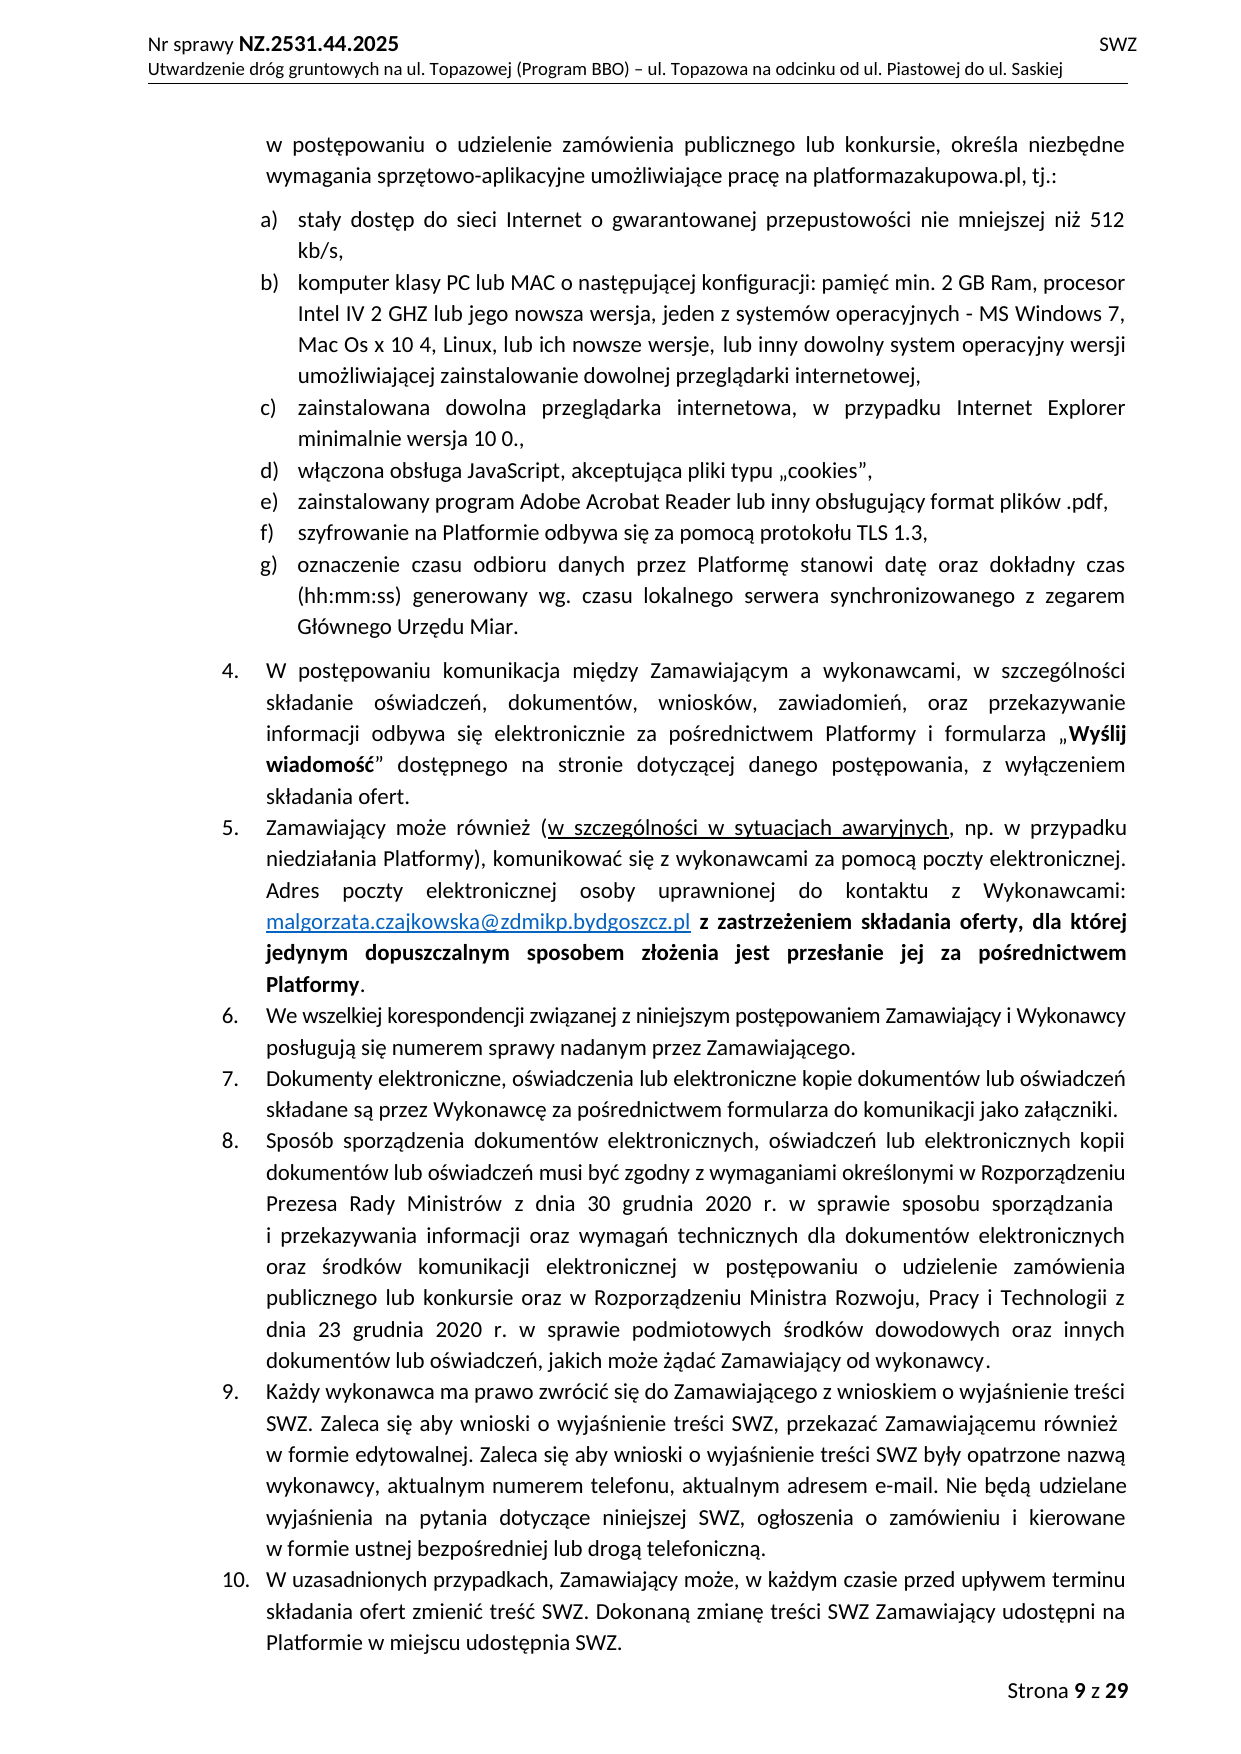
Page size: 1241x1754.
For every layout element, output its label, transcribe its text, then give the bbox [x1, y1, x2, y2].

list włączona obsługa JavaScript, akceptująca pliki typu „cookies”, [260, 456, 1127, 484]
list Dokumenty elektroniczne, oświadczenia lub elektroniczne kopie dokumentów lub oświadczeń składane są przez Wykonawcę za pośrednictwem formularza do komunikacji jako załączniki. [222, 1064, 1127, 1123]
list stały dostęp do sieci Internet o gwarantowanej przepustowości nie mniejszej niż 512 kb/s, [260, 205, 1127, 264]
list szyfrowanie na Platformie odbywa się za pomocą protokołu TLS 1.3, [260, 518, 1127, 546]
list Zamawiający może również (w szczególności w sytuacjach awaryjnych, np. w przypadku niedziałania Platformy), komunikować się z wykonawcami za pomocą poczty elektronicznej. Adres poczty elektronicznej osoby uprawnionej do kontaktu z Wykonawcami: malgorzata.czajkowska@zdmikp.bydgoszcz.pl z zastrzeżeniem składania oferty, dla której jedynym dopuszczalnym sposobem złożenia jest przesłanie jej za pośrednictwem Platformy. [222, 813, 1127, 998]
list We wszelkiej korespondencji związanej z niniejszym postępowaniem Zamawiający i Wykonawcy posługują się numerem sprawy nadanym przez Zamawiającego. [222, 1001, 1127, 1061]
list komputer klasy PC lub MAC o następującej konfiguracji: pamięć min. 2 GB Ram, procesor Intel IV 2 GHZ lub jego nowsza wersja, jeden z systemów operacyjnych - MS Windows 7, Mac Os x 10 4, Linux, lub ich nowsze wersje, lub inny dowolny system operacyjny wersji umożliwiającej zainstalowanie dowolnej przeglądarki internetowej, [260, 268, 1127, 390]
list W uzasadnionych przypadkach, Zamawiający może, w każdym czasie przed upływem terminu składania ofert zmienić treść SWZ. Dokonaną zmianę treści SWZ Zamawiający udostępni na Platformie w miejscu udostępnia SWZ. [222, 1566, 1127, 1656]
list Sposób sporządzenia dokumentów elektronicznych, oświadczeń lub elektronicznych kopii dokumentów lub oświadczeń musi być zgodny z wymaganiami określonymi w Rozporządzeniu Prezesa Rady Ministrów z dnia 30 grudnia 2020 r. w sprawie sposobu sporządzania i przekazywania informacji oraz wymagań technicznych dla dokumentów elektronicznych oraz środków komunikacji elektronicznej w postępowaniu o udzielenie zamówienia publicznego lub konkursie oraz w Rozporządzeniu Ministra Rozwoju, Pracy i Technologii z dnia 23 grudnia 2020 r. w sprawie podmiotowych środków dowodowych oraz innych dokumentów lub oświadczeń, jakich może żądać Zamawiający od wykonawcy. [222, 1127, 1127, 1374]
list zainstalowana dowolna przeglądarka internetowa, w przypadku Internet Explorer minimalnie wersja 10 0., [260, 393, 1127, 452]
list W postępowaniu komunikacja między Zamawiającym a wykonawcami, w szczególności składanie oświadczeń, dokumentów, wniosków, zawiadomień, oraz przekazywanie informacji odbywa się elektronicznie za pośrednictwem Platformy i formularza „Wyślij wiadomość” dostępnego na stronie dotyczącej danego postępowania, z wyłączeniem składania ofert. [222, 656, 1127, 810]
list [222, 130, 1127, 189]
list oznaczenie czasu odbioru danych przez Platformę stanowi datę oraz dokładny czas (hh:mm:ss) generowany wg. czasu lokalnego serwera synchronizowanego z zegarem Głównego Urzędu Miar. [260, 550, 1127, 641]
list zainstalowany program Adobe Acrobat Reader lub inny obsługujący format plików .pdf, [260, 487, 1127, 515]
list Każdy wykonawca ma prawo zwrócić się do Zamawiającego z wnioskiem o wyjaśnienie treści SWZ. Zaleca się aby wnioski o wyjaśnienie treści SWZ, przekazać Zamawiającemu również w formie edytowalnej. Zaleca się aby wnioski o wyjaśnienie treści SWZ były opatrzone nazwą wykonawcy, aktualnym numerem telefonu, aktualnym adresem e-mail. Nie będą udzielane wyjaśnienia na pytania dotyczące niniejszej SWZ, ogłoszenia o zamówieniu i kierowane w formie ustnej bezpośredniej lub drogą telefoniczną. [222, 1377, 1127, 1562]
